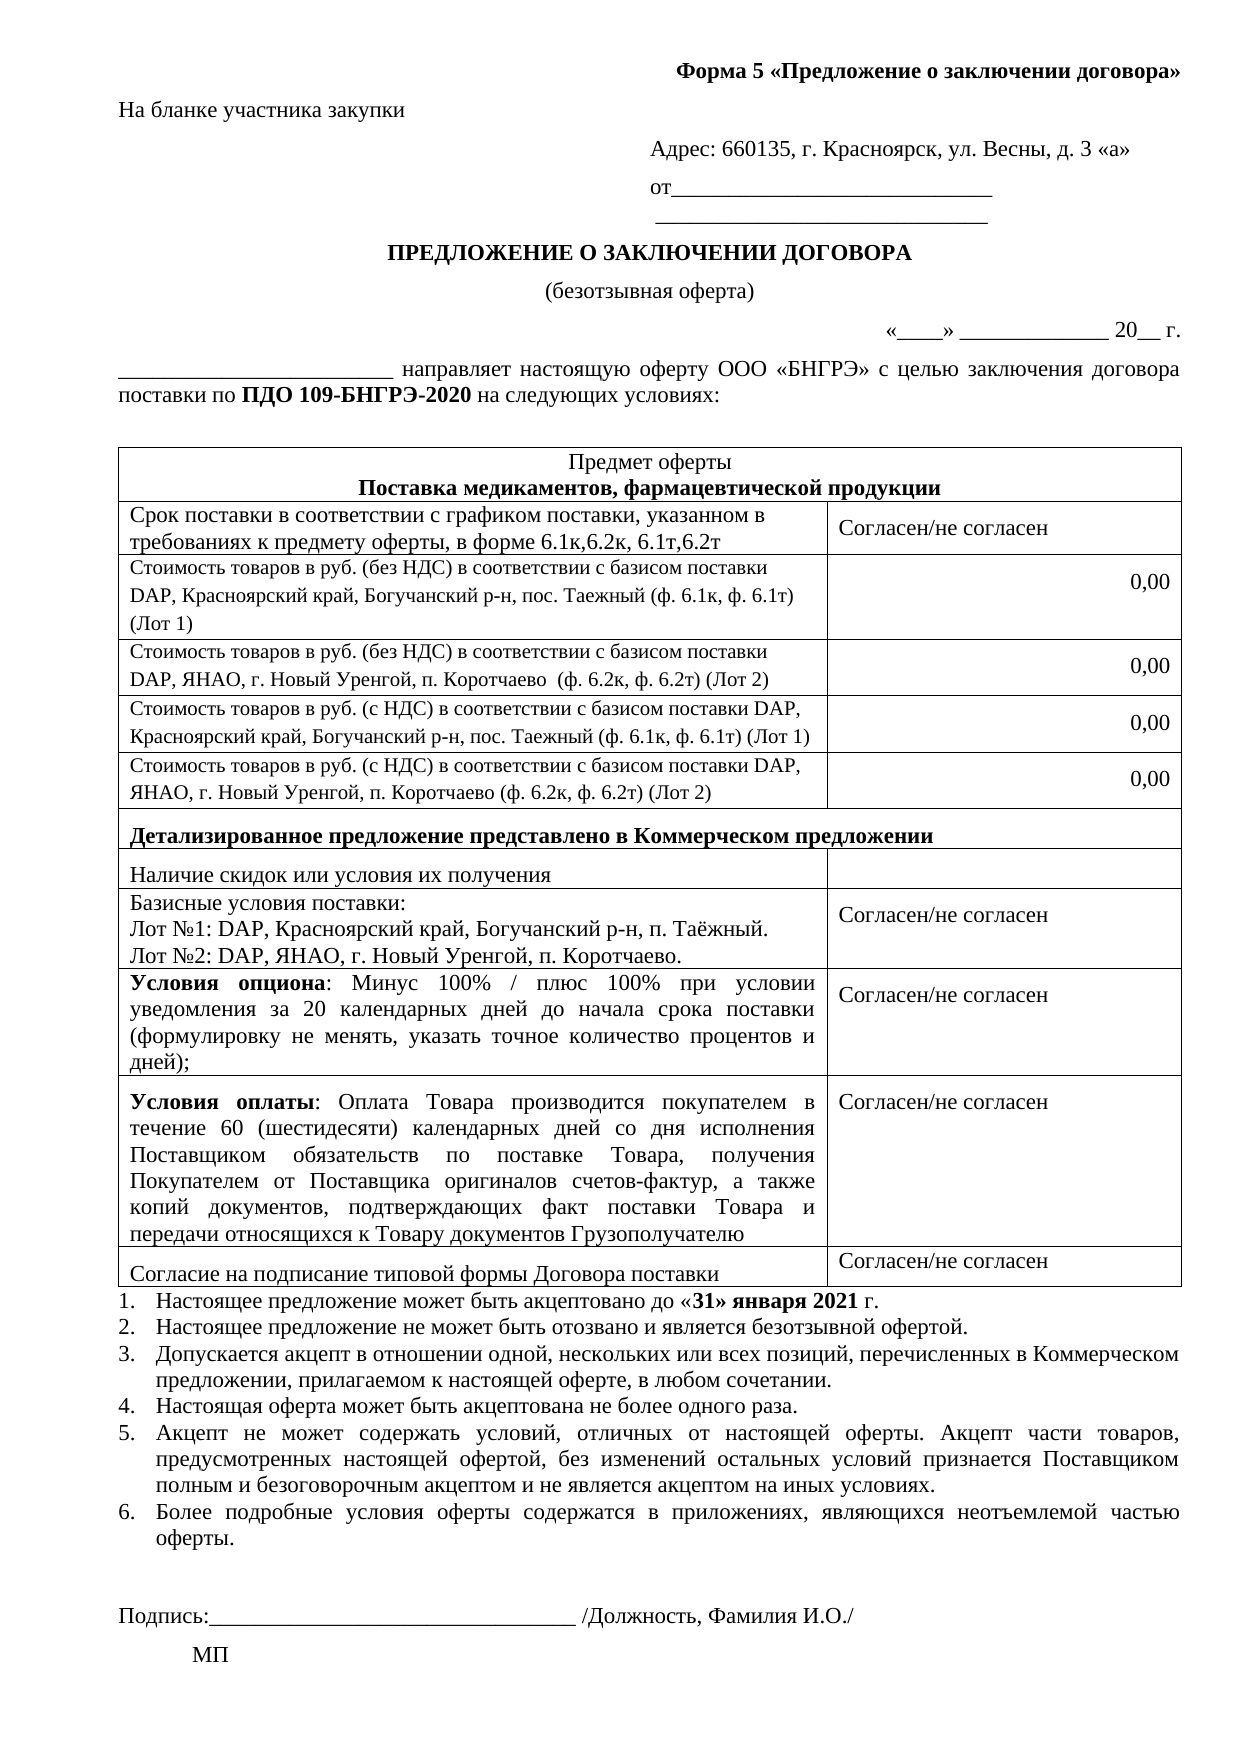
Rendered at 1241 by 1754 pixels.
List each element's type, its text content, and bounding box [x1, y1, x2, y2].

text ________________________ направляет настоящую оферту ООО «БНГРЭ» с целью заключения договора поставки по ПДО 109-БНГРЭ-2020 на следующих условиях: [118, 355, 1181, 408]
table_cell Согласие на подписание типовой формы Договора поставки [119, 1247, 827, 1286]
list Настоящее предложение не может быть отозвано и является безотзывной офертой. [118, 1313, 1181, 1340]
table_cell Срок поставки в соответствии с графиком поставки, указанном в требованиях к предмету оферты, в форме 6.1к,6.2к, 6.1т,6.2т [119, 502, 827, 554]
list Настоящее предложение может быть акцептовано до «31» января 2021 г. [118, 1287, 1181, 1313]
text (безотзывная оферта) [118, 277, 1181, 304]
list Акцепт не может содержать условий, отличных от настоящей оферты. Акцепт части товаров, предусмотренных настоящей офертой, без изменений остальных условий признается Поставщиком полным и безоговорочным акцептом и не является акцептом на иных условиях. [118, 1419, 1181, 1498]
table_cell 0,00 [828, 640, 1181, 695]
table_cell Условия опциона: Минус 100% / плюс 100% при условии уведомления за 20 календарных дней до начала срока поставки (формулировку не менять, указать точное количество процентов и дней); [119, 969, 827, 1074]
table_cell Стоимость товаров в руб. (с НДС) в соответствии с базисом поставки DAP, ЯНАО, г. Новый Уренгой, п. Коротчаево (ф. 6.2к, ф. 6.2т) (Лот 2) [119, 753, 827, 808]
table_cell [828, 849, 1181, 888]
text Форма 5 «Предложение о заключении договора» [118, 57, 1181, 83]
table_cell Согласен/не согласен [828, 502, 1181, 554]
list Более подробные условия оферты содержатся в приложениях, являющихся неотъемлемой частью оферты. [118, 1498, 1181, 1551]
table_cell Стоимость товаров в руб. (с НДС) в соответствии с базисом поставки DAP, Красноярский край, Богучанский р-н, пос. Таежный (ф. 6.1к, ф. 6.1т) (Лот 1) [119, 696, 827, 752]
list Настоящая оферта может быть акцептована не более одного раза. [118, 1392, 1181, 1419]
table_cell 0,00 [828, 696, 1181, 752]
table_cell Стоимость товаров в руб. (без НДС) в соответствии с базисом поставки DAP, ЯНАО, г. Новый Уренгой, п. Коротчаево (ф. 6.2к, ф. 6.2т) (Лот 2) [119, 640, 827, 695]
text ПРЕДЛОЖЕНИЕ О ЗАКЛЮЧЕНИИ ДОГОВОРА [118, 239, 1181, 265]
table_cell 0,00 [828, 753, 1181, 808]
table_cell Согласен/не согласен [828, 1076, 1181, 1246]
table_cell Стоимость товаров в руб. (без НДС) в соответствии с базисом поставки DAP, Красноярский край, Богучанский р-н, пос. Таежный (ф. 6.1к, ф. 6.1т) (Лот 1) [119, 555, 827, 638]
table_cell Согласен/не согласен [828, 969, 1181, 1074]
text от____________________________ _____________________________ [650, 173, 1181, 226]
text Адрес: 660135, г. Красноярск, ул. Весны, д. 3 «а» [650, 134, 1181, 161]
list Допускается акцепт в отношении одной, нескольких или всех позиций, перечисленных в Коммерческом предложении, прилагаемом к настоящей оферте, в любом сочетании. [118, 1340, 1181, 1392]
table_cell 0,00 [828, 555, 1181, 638]
table_cell Базисные условия поставки: Лот №1: DAP, Красноярский край, Богучанский р-н, п. Таёжный. Лот №2: DAP, ЯНАО, г. Новый Уренгой, п. Коротчаево. [119, 889, 827, 968]
table_cell Детализированное предложение представлено в Коммерческом предложении [119, 809, 1181, 848]
text «____» _____________ 20__ г. [681, 316, 1181, 343]
table_cell Согласен/не согласен [828, 1247, 1181, 1286]
table_cell Условия оплаты: Оплата Товара производится покупателем в течение 60 (шестидесяти) календарных дней со дня исполнения Поставщиком обязательств по поставке Товара, получения Покупателем от Поставщика оригиналов счетов-фактур, а также копий документов, подтверждающих факт поставки Товара и передачи относящихся к Товару документов Грузополучателю [119, 1076, 827, 1246]
text МП [118, 1641, 1181, 1667]
table_cell Согласен/не согласен [828, 889, 1181, 968]
text Подпись:________________________________ /Должность, Фамилия И.О./ [118, 1602, 1181, 1628]
text На бланке участника закупки [118, 96, 1181, 122]
table_cell Наличие скидок или условия их получения [119, 849, 827, 888]
table_header Предмет оферты Поставка медикаментов, фармацевтической продукции [119, 448, 1181, 501]
